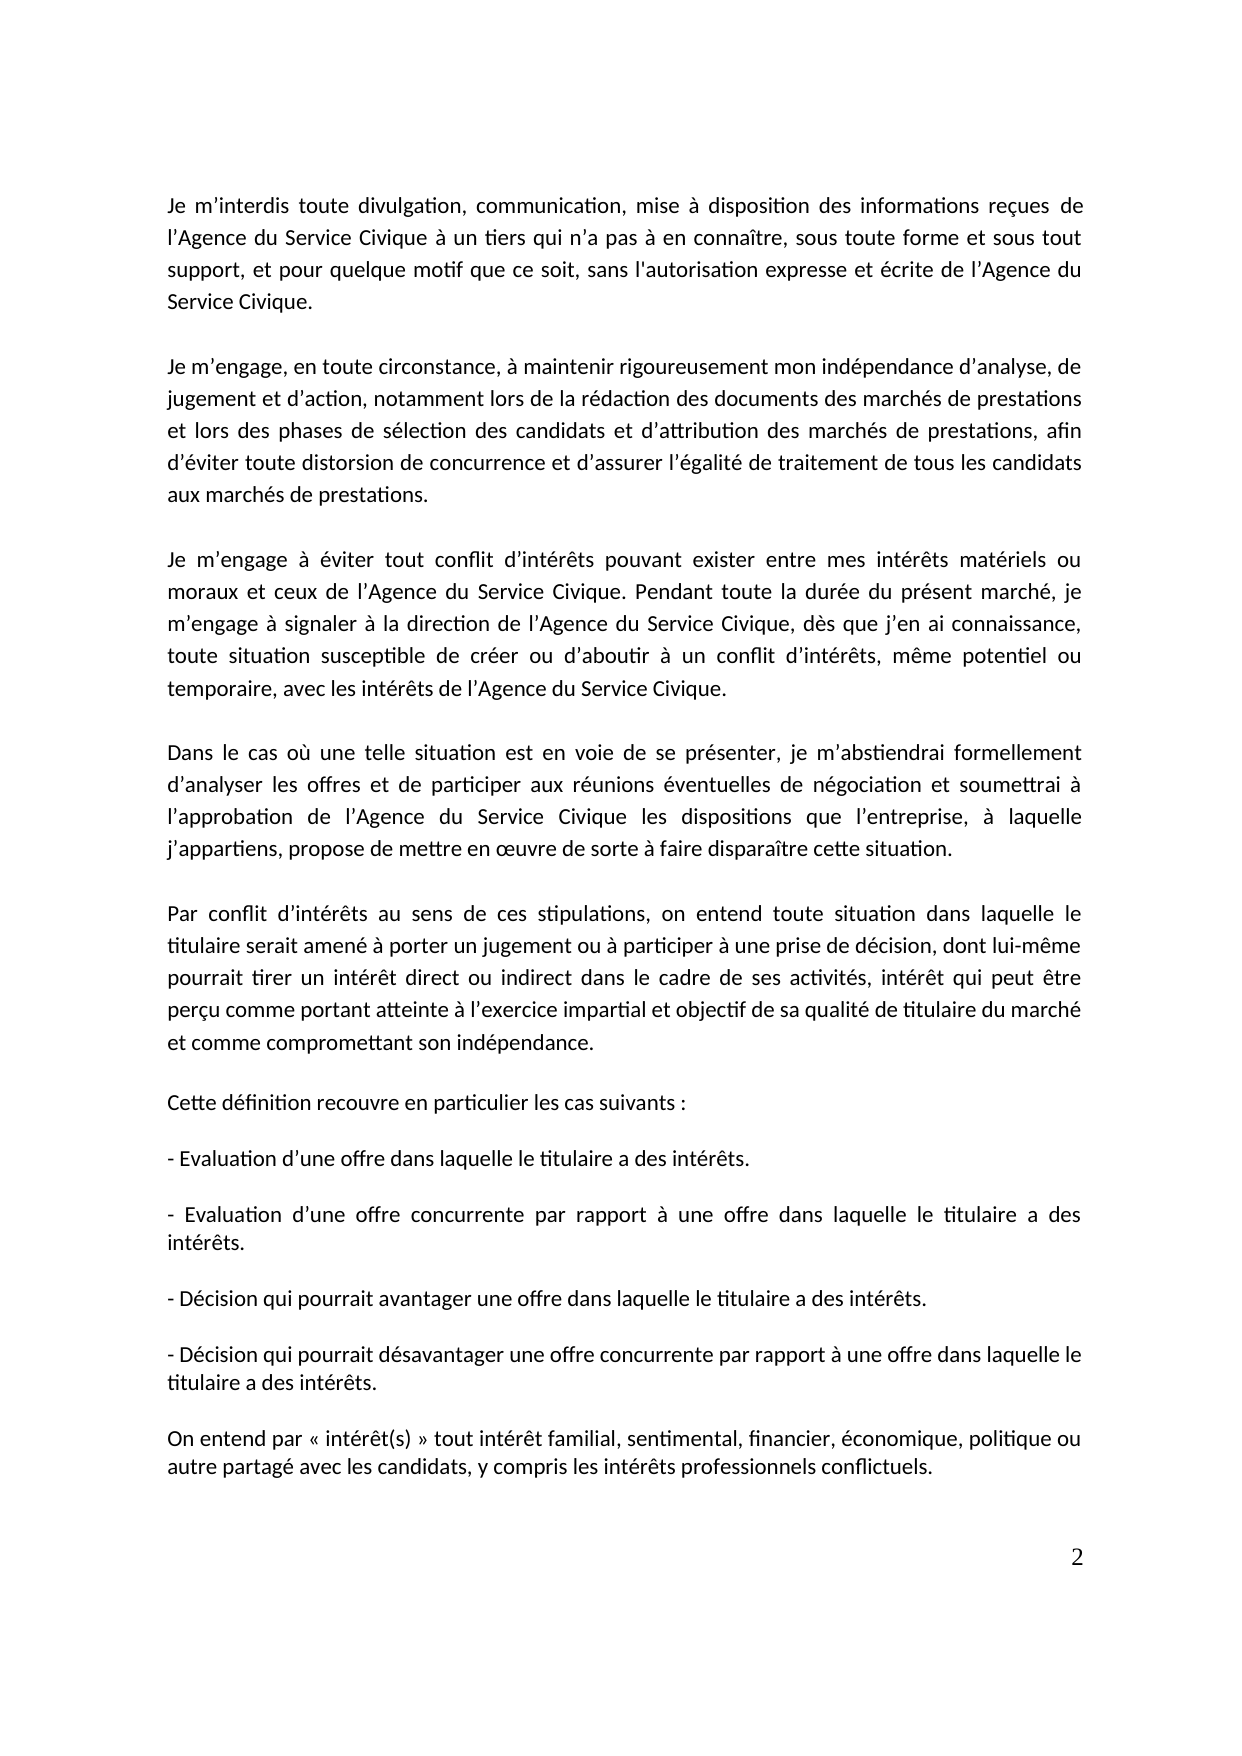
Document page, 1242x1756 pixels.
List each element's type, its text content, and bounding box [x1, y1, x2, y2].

text Je m’engage, en toute circonstance, à maintenir rigoureusement mon indépendance d’analyse, de jugement et d’action, notamment lors de la rédaction des documents des marchés de prestations et lors des phases de sélection des candidats et d’attribution des marchés de prestations, afin d’éviter toute distorsion de concurrence et d’assurer l’égalité de traitement de tous les candidats aux marchés de prestations. [167, 352, 1084, 508]
text - Décision qui pourrait avantager une offre dans laquelle le titulaire a des intérêts. [167, 1284, 1084, 1312]
text On entend par « intérêt(s) » tout intérêt familial, sentimental, financier, économique, politique ou autre partagé avec les candidats, y compris les intérêts professionnels conflictuels. [167, 1424, 1084, 1480]
text - Décision qui pourrait désavantager une offre concurrente par rapport à une offre dans laquelle le titulaire a des intérêts. [167, 1340, 1084, 1396]
text - Evaluation d’une offre dans laquelle le titulaire a des intérêts. [167, 1144, 1084, 1172]
text Je m’engage à éviter tout conflit d’intérêts pouvant exister entre mes intérêts matériels ou moraux et ceux de l’Agence du Service Civique. Pendant toute la durée du présent marché, je m’engage à signaler à la direction de l’Agence du Service Civique, dès que j’en ai connaissance, toute situation susceptible de créer ou d’aboutir à un conflit d’intérêts, même potentiel ou temporaire, avec les intérêts de l’Agence du Service Civique. [167, 545, 1084, 702]
text Par conflit d’intérêts au sens de ces stipulations, on entend toute situation dans laquelle le titulaire serait amené à porter un jugement ou à participer à une prise de décision, dont lui-même pourrait tirer un intérêt direct ou indirect dans le cadre de ses activités, intérêt qui peut être perçu comme portant atteinte à l’exercice impartial et objectif de sa qualité de titulaire du marché et comme compromettant son indépendance. [167, 899, 1084, 1056]
text Cette définition recouvre en particulier les cas suivants : [167, 1088, 1084, 1116]
text Je m’interdis toute divulgation, communication, mise à disposition des informations reçues de l’Agence du Service Civique à un tiers qui n’a pas à en connaître, sous toute forme et sous tout support, et pour quelque motif que ce soit, sans l'autorisation expresse et écrite de l’Agence du Service Civique. [167, 191, 1084, 315]
text - Evaluation d’une offre concurrente par rapport à une offre dans laquelle le titulaire a des intérêts. [167, 1200, 1084, 1256]
text Dans le cas où une telle situation est en voie de se présenter, je m’abstiendrai formellement d’analyser les offres et de participer aux réunions éventuelles de négociation et soumettrai à l’approbation de l’Agence du Service Civique les dispositions que l’entreprise, à laquelle j’appartiens, propose de mettre en œuvre de sorte à faire disparaître cette situation. [167, 738, 1084, 863]
